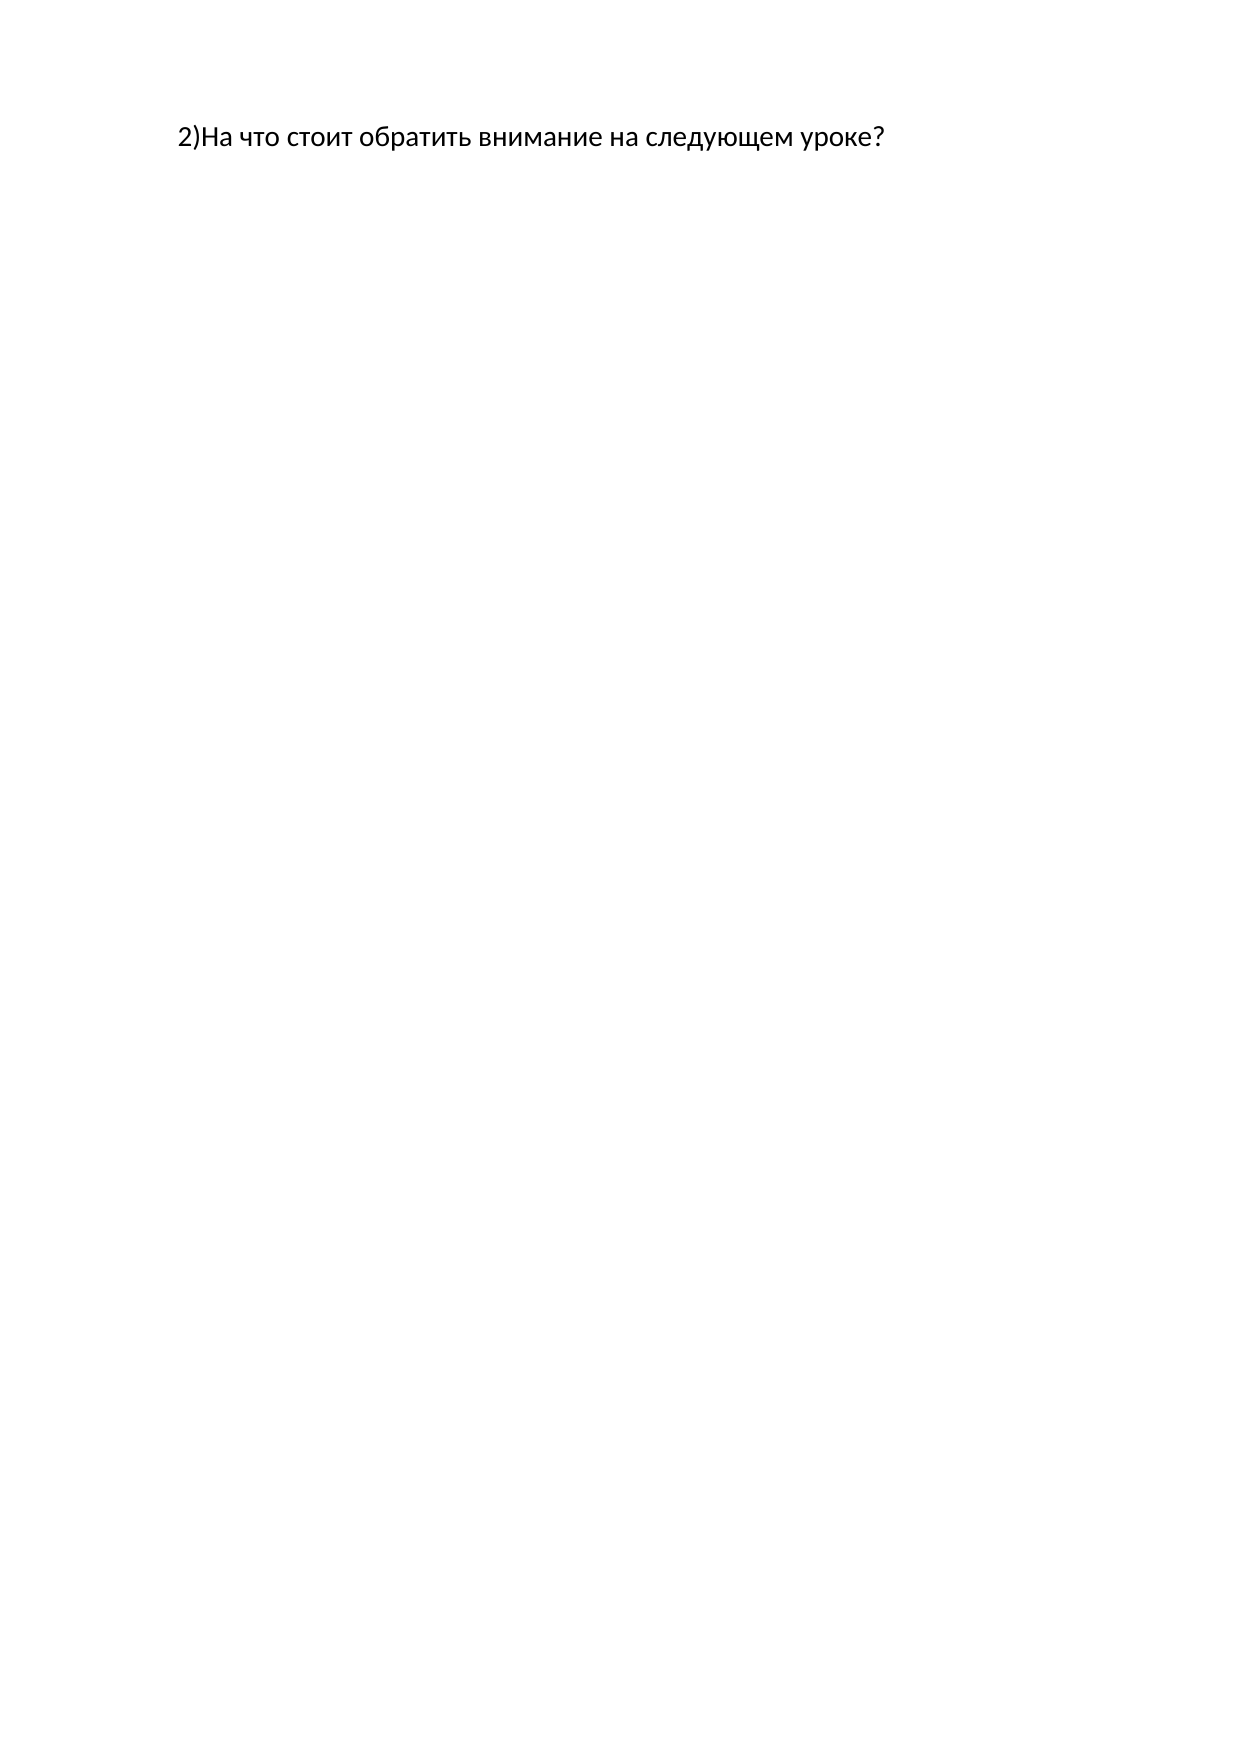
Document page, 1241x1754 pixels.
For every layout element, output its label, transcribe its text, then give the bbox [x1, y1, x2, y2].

text 2)На что стоит обратить внимание на следующем уроке? [177, 118, 1152, 217]
